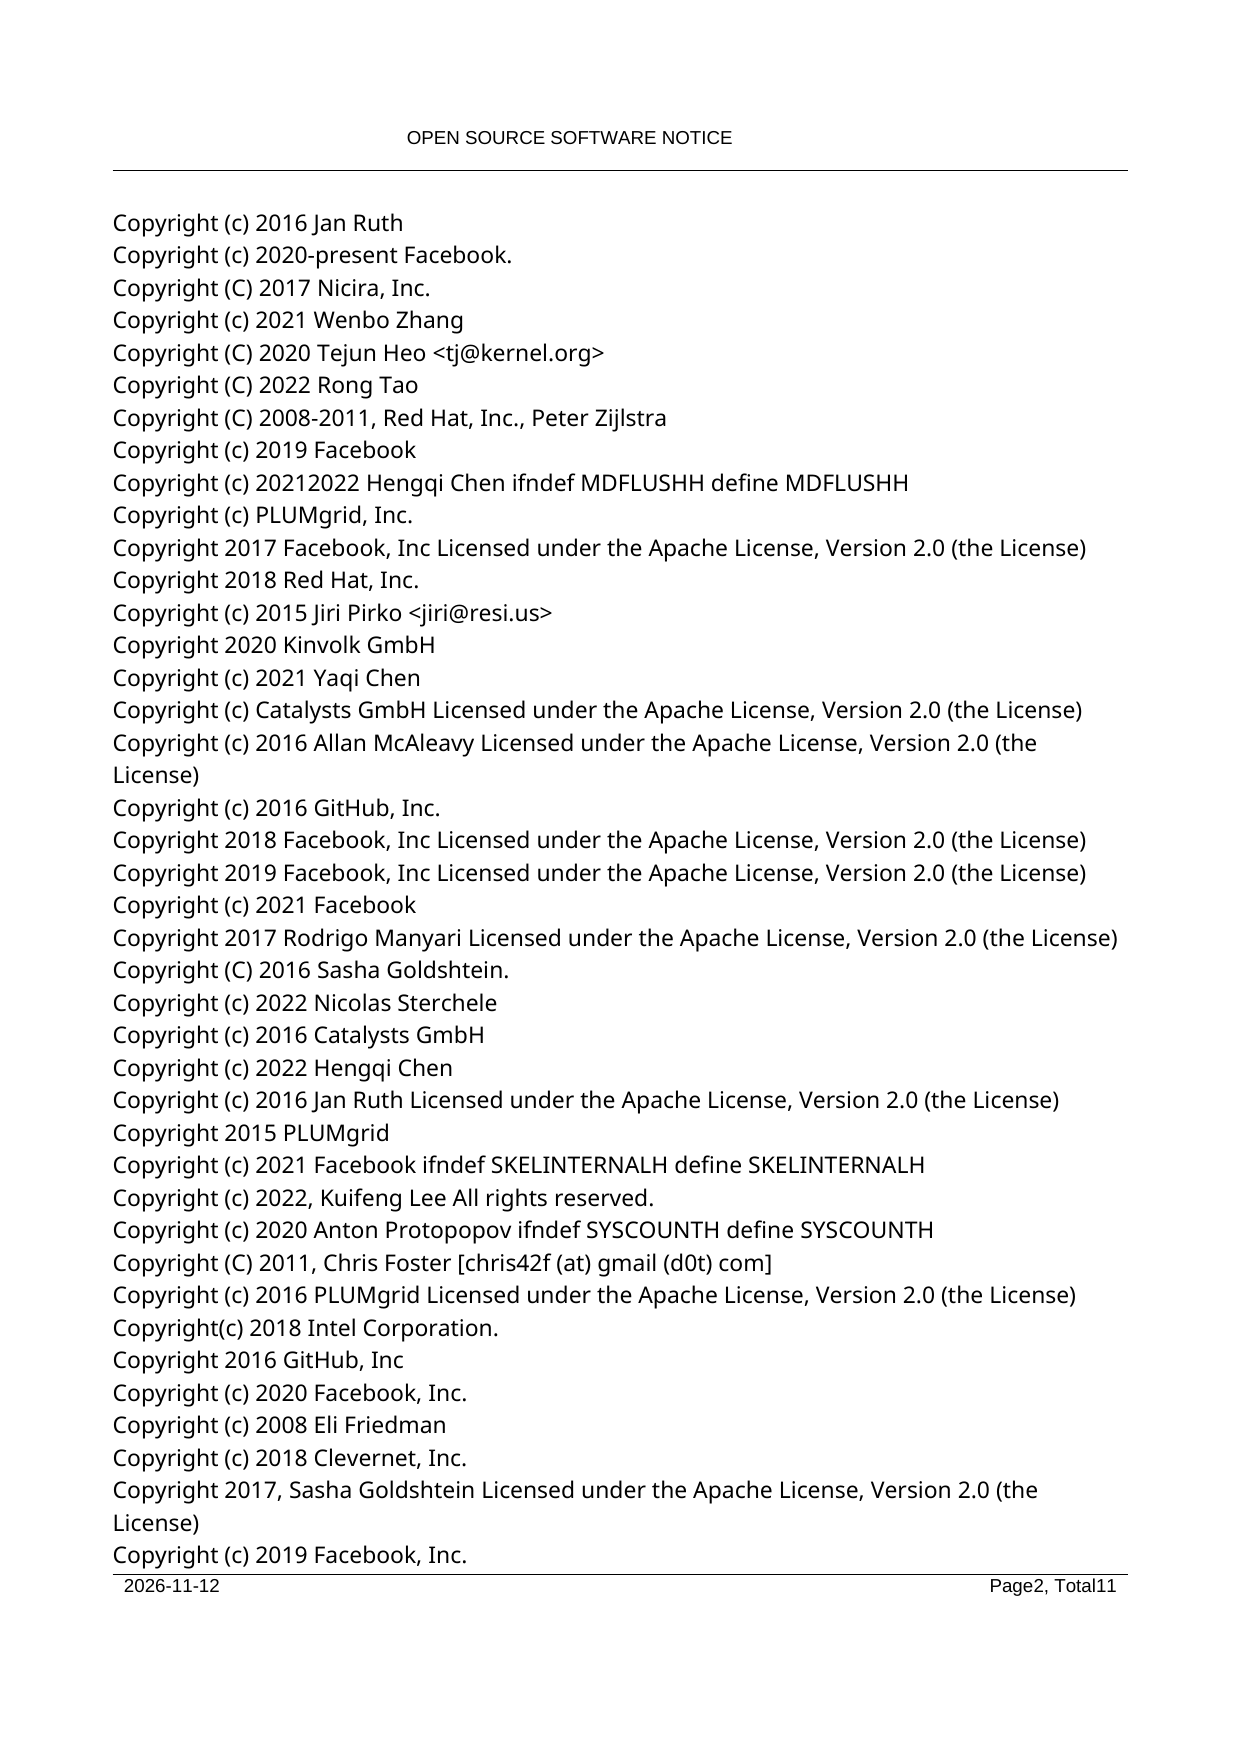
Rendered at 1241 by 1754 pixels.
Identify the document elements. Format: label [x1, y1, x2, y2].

text [112, 206, 1128, 1571]
